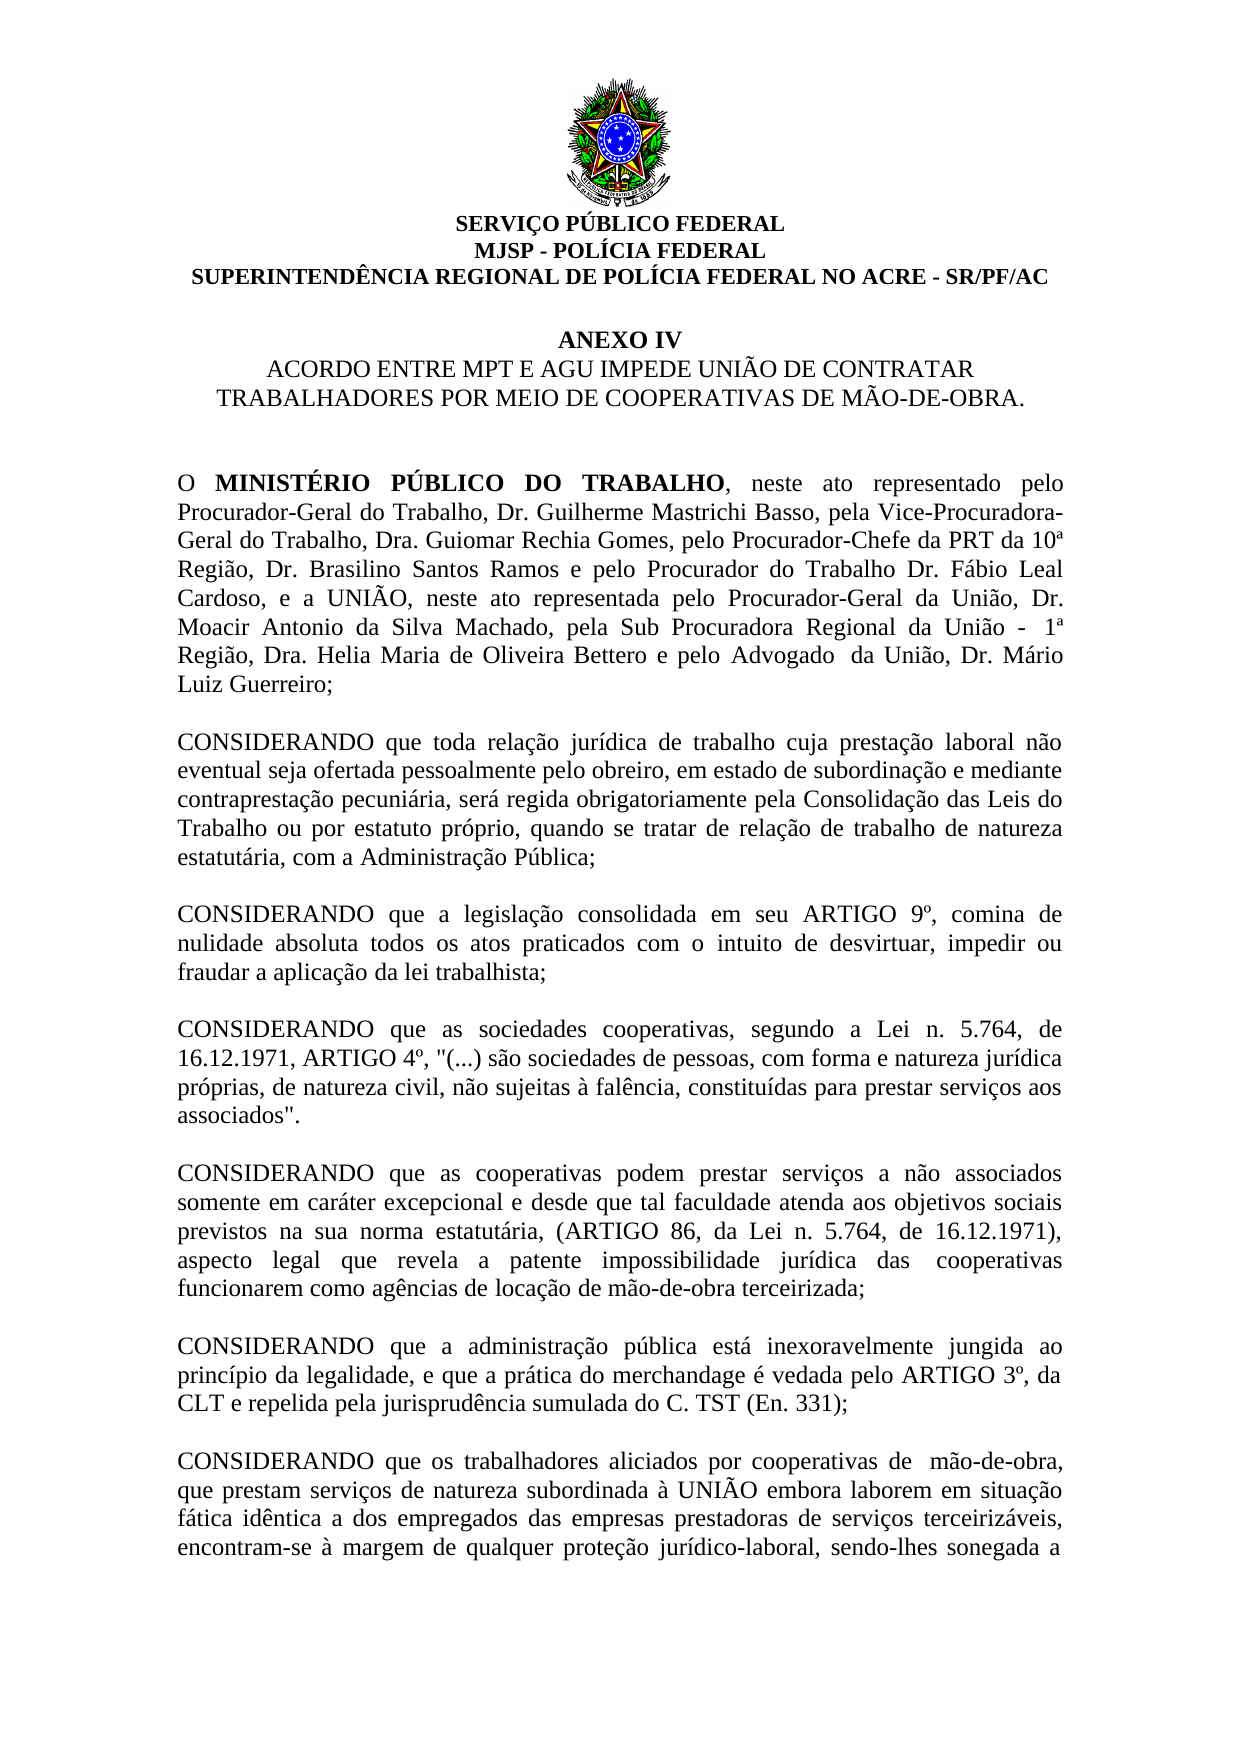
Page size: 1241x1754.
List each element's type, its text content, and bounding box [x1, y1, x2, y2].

text CONSIDERANDO que a legislação consolidada em seu ARTIGO 9º, comina de nulidade absoluta todos os atos praticados com o intuito de desvirtuar, impedir ou fraudar a aplicação da lei trabalhista; [177, 899, 1063, 986]
text CONSIDERANDO que toda relação jurídica de trabalho cuja prestação laboral não eventual seja ofertada pessoalmente pelo obreiro, em estado de subordinação e mediante contraprestação pecuniária, será regida obrigatoriamente pela Consolidação das Leis do Trabalho ou por estatuto próprio, quando se tratar de relação de trabalho de natureza estatutária, com a Administração Pública; [177, 727, 1063, 870]
text CONSIDERANDO que as cooperativas podem prestar serviços a não associados somente em caráter excepcional e desde que tal faculdade atenda aos objetivos sociais previstos na sua norma estatutária, (ARTIGO 86, da Lei n. 5.764, de 16.12.1971), aspecto legal que revela a patente impossibilidade jurídica das cooperativas funcionarem como agências de locação de mão-de-obra terceirizada; [177, 1158, 1063, 1302]
title ANEXO IV [555, 325, 685, 354]
text CONSIDERANDO que a administração pública está inexoravelmente jungida ao princípio da legalidade, e que a prática do merchandage é vedada pelo ARTIGO 3º, da CLT e repelida pela jurisprudência sumulada do C. TST (En. 331); [177, 1331, 1063, 1417]
text O MINISTÉRIO PÚBLICO DO TRABALHO, neste ato representado pelo Procurador-Geral do Trabalho, Dr. Guilherme Mastrichi Basso, pela Vice-Procuradora- Geral do Trabalho, Dra. Guiomar Rechia Gomes, pelo Procurador-Chefe da PRT da 10ª Região, Dr. Brasilino Santos Ramos e pelo Procurador do Trabalho Dr. Fábio Leal Cardoso, e a UNIÃO, neste ato representada pelo Procurador-Geral da União, Dr. Moacir Antonio da Silva Machado, pela Sub Procuradora Regional da União - 1ª Região, Dra. Helia Maria de Oliveira Bettero e pelo Advogado da União, Dr. Mário Luiz Guerreiro; [177, 468, 1064, 698]
text CONSIDERANDO que as sociedades cooperativas, segundo a Lei n. 5.764, de 16.12.1971, ARTIGO 4º, "(...) são sociedades de pessoas, com forma e natureza jurídica próprias, de natureza civil, não sujeitas à falência, constituídas para prestar serviços aos associados". [177, 1014, 1063, 1129]
picture [562, 73, 679, 211]
title ACORDO ENTRE MPT E AGU IMPEDE UNIÃO DE CONTRATAR TRABALHADORES POR MEIO DE COOPERATIVAS DE MÃO-DE-OBRA. [197, 354, 1043, 412]
text CONSIDERANDO que os trabalhadores aliciados por cooperativas de mão-de-obra, que prestam serviços de natureza subordinada à UNIÃO embora laborem em situação fática idêntica a dos empregados das empresas prestadoras de serviços terceirizáveis, encontram-se à margem de qualquer proteção jurídico-laboral, sendo-lhes sonegada a [177, 1446, 1063, 1561]
